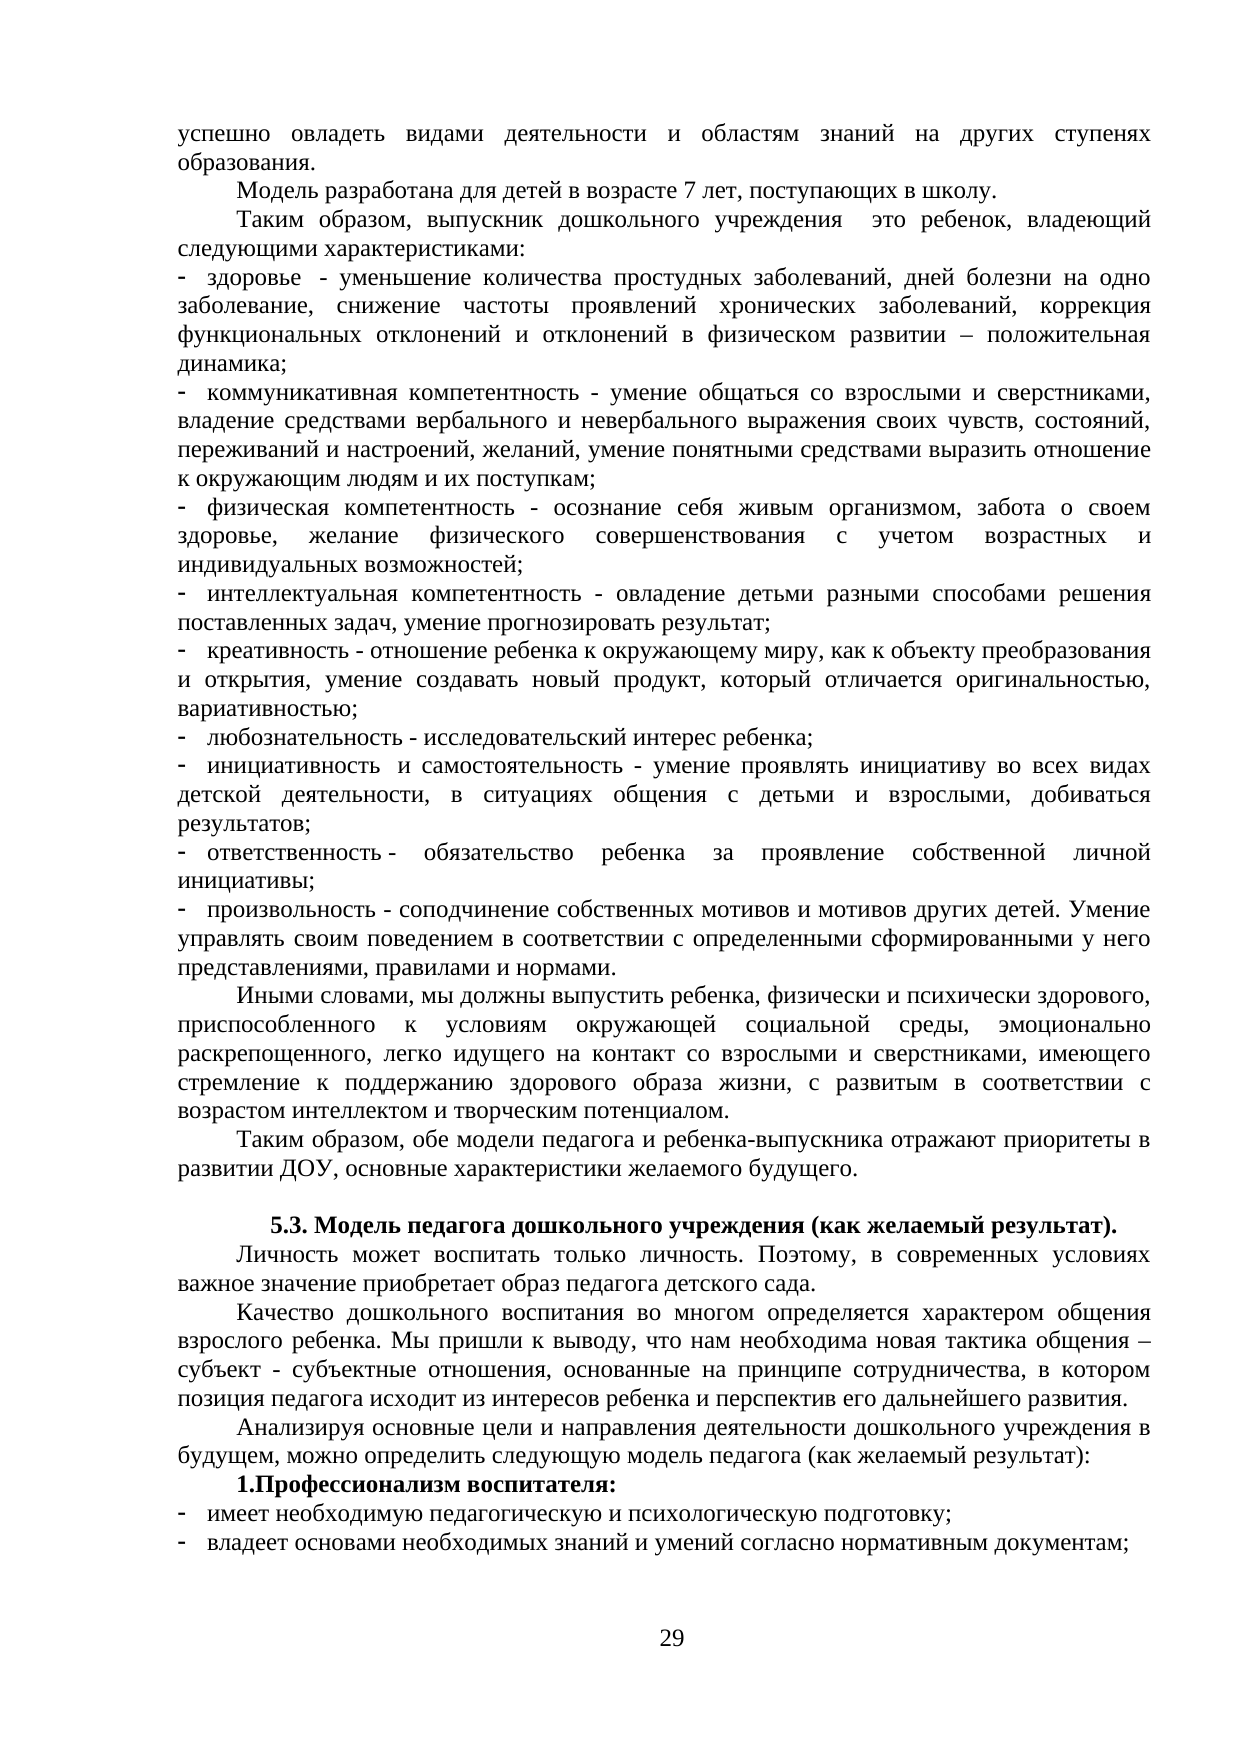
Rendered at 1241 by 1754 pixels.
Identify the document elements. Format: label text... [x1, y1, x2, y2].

list любознательность - исследовательский интерес ребенка; [177, 722, 1152, 751]
text Таким образом, выпускник дошкольного учреждения это ребенок, владеющий следующими характеристиками: [177, 204, 1152, 262]
list инициативность и самостоятельность - умение проявлять инициативу во всех видах детской деятельности, в ситуациях общения с детьми и взрослыми, добиваться результатов; [177, 751, 1152, 837]
list ответственность - обязательство ребенка за проявление собственной личной инициативы; [177, 837, 1152, 894]
list интеллектуальная компетентность - овладение детьми разными способами решения поставленных задач, умение прогнозировать результат; [177, 578, 1152, 636]
list владеет основами необходимых знаний и умений согласно нормативным документам; [177, 1527, 1152, 1556]
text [177, 118, 1152, 176]
list произвольность - соподчинение собственных мотивов и мотивов других детей. Умение управлять своим поведением в соответствии с определенными сформированными у него представлениями, правилами и нормами. [177, 894, 1152, 981]
text Анализируя основные цели и направления деятельности дошкольного учреждения в будущем, можно определить следующую модель педагога (как желаемый результат): [177, 1412, 1152, 1469]
list здоровье - уменьшение количества простудных заболеваний, дней болезни на одно заболевание, снижение частоты проявлений хронических заболеваний, коррекция функциональных отклонений и отклонений в физическом развитии – положительная динамика; [177, 262, 1152, 377]
text 1.Профессионализм воспитателя: [177, 1469, 1152, 1498]
list креативность - отношение ребенка к окружающему миру, как к объекту преобразования и открытия, умение создавать новый продукт, который отличается оригинальностью, вариативностью; [177, 636, 1152, 722]
text Таким образом, обе модели педагога и ребенка-выпускника отражают приоритеты в развитии ДОУ, основные характеристики желаемого будущего. [177, 1124, 1152, 1182]
list имеет необходимую педагогическую и психологическую подготовку; [177, 1498, 1152, 1527]
list физическая компетентность - осознание себя живым организмом, забота о своем здоровье, желание физического совершенствования с учетом возрастных и индивидуальных возможностей; [177, 492, 1152, 578]
list коммуникативная компетентность - умение общаться со взрослыми и сверстниками, владение средствами вербального и невербального выражения своих чувств, состояний, переживаний и настроений, желаний, умение понятными средствами выразить отношение к окружающим людям и их поступкам; [177, 377, 1152, 492]
text Модель разработана для детей в возрасте 7 лет, поступающих в школу. [177, 176, 1152, 204]
text Качество дошкольного воспитания во многом определяется характером общения взрослого ребенка. Мы пришли к выводу, что нам необходима новая тактика общения – субъект - субъектные отношения, основанные на принципе сотрудничества, в котором позиция педагога исходит из интересов ребенка и перспектив его дальнейшего развития. [177, 1297, 1152, 1412]
text 5.3. Модель педагога дошкольного учреждения (как желаемый результат). [177, 1211, 1152, 1239]
text Личность может воспитать только личность. Поэтому, в современных условиях важное значение приобретает образ педагога детского сада. [177, 1239, 1152, 1297]
text Иными словами, мы должны выпустить ребенка, физически и психически здорового, приспособленного к условиям окружающей социальной среды, эмоционально раскрепощенного, легко идущего на контакт со взрослыми и сверстниками, имеющего стремление к поддержанию здорового образа жизни, с развитым в соответствии с возрастом интеллектом и творческим потенциалом. [177, 981, 1152, 1124]
